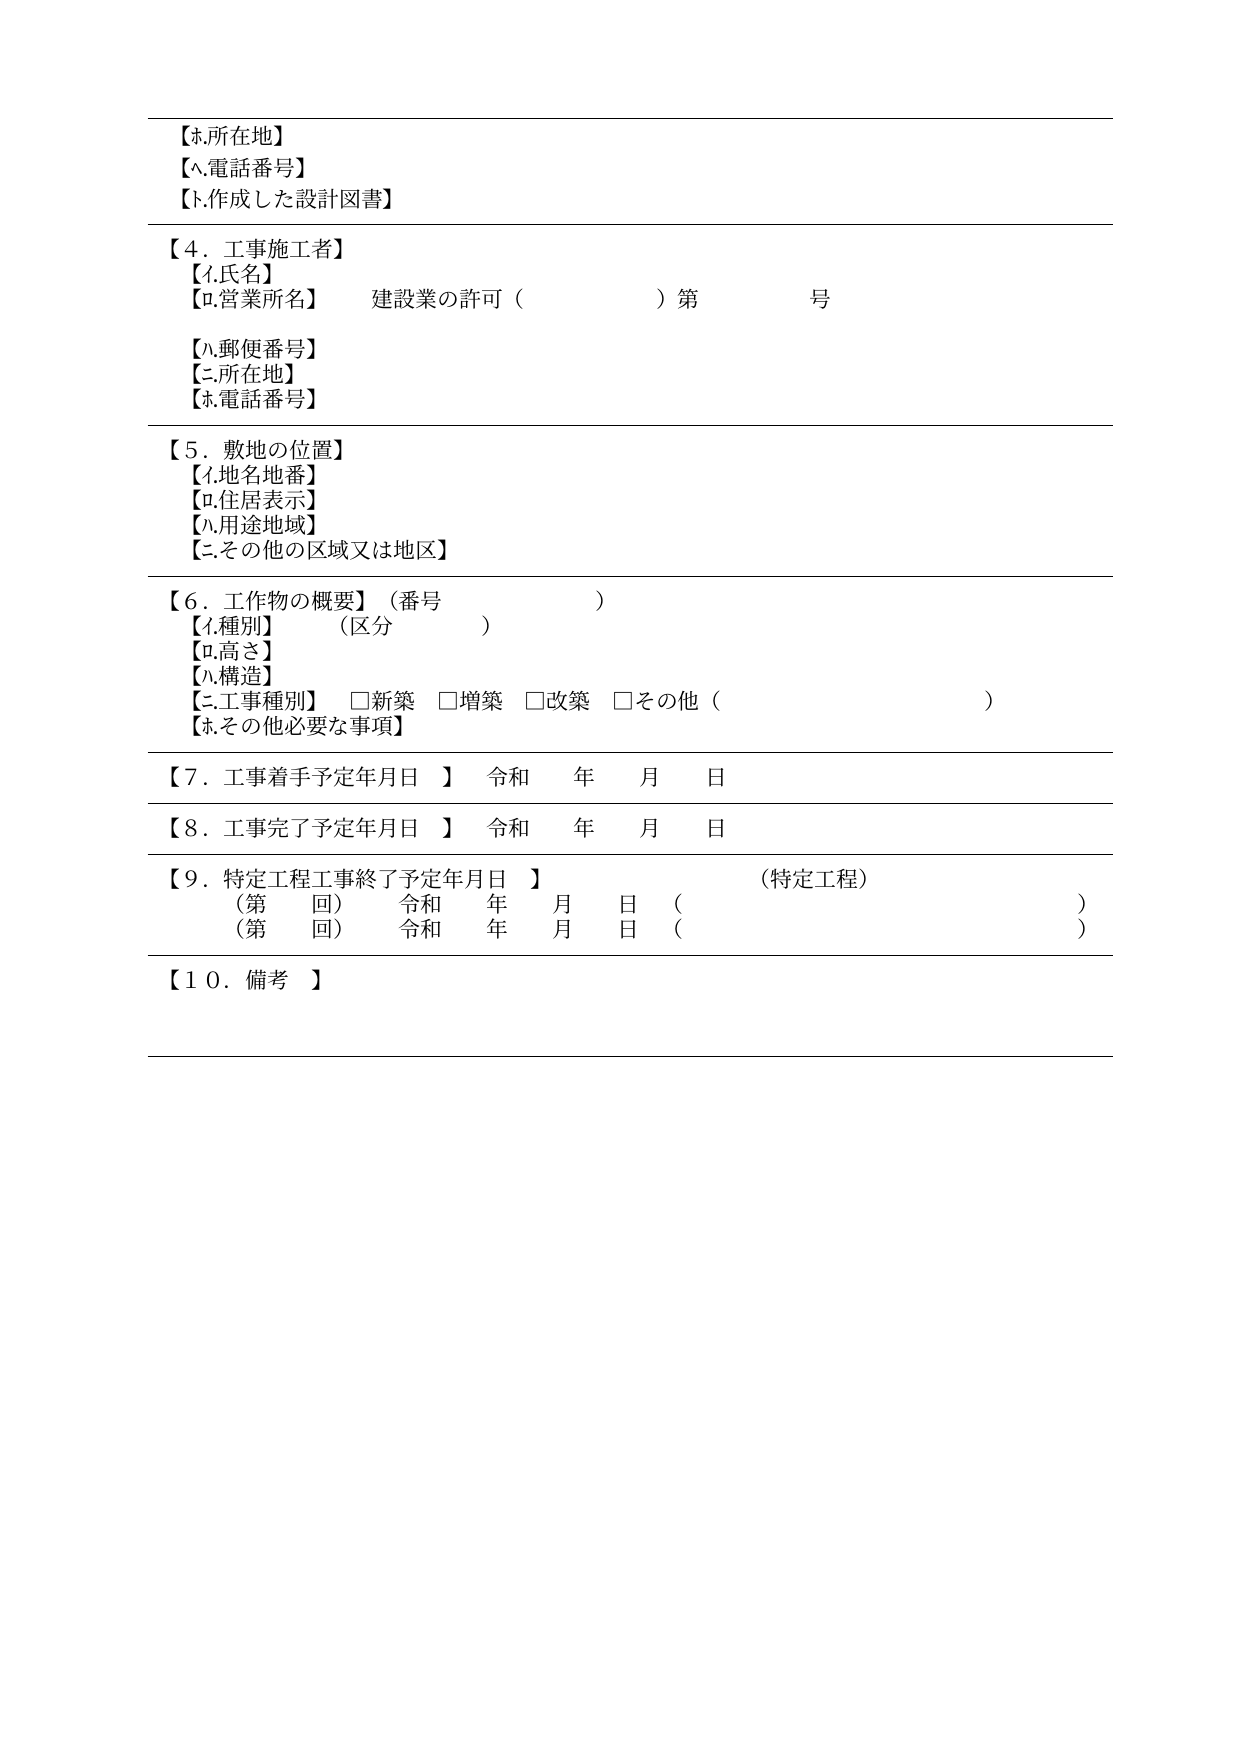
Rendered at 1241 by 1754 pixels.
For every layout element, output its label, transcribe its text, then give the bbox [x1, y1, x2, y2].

table_cell 【４．工事施工者】 【ｲ.氏名】 【ﾛ.営業所名】 建設業の許可（ ）第 号 【ﾊ.郵便番号】 【ﾆ.所在地】 【ﾎ.電話番号】 [148, 225, 1113, 425]
table_cell 【８．工事完了予定年月日 】 令和 年 月 日 [148, 804, 1113, 854]
table_cell 【６．工作物の概要】（番号 ） 【ｲ.種別】 （区分 ） 【ﾛ.高さ】 【ﾊ.構造】 【ﾆ.工事種別】 □新築 □増築 □改築 □その他（ ） 【ﾎ.その他必要な事項】 [148, 577, 1113, 752]
table_cell 【１０．備考 】 [148, 956, 1113, 1056]
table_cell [148, 119, 1113, 224]
table_cell 【５．敷地の位置】 【ｲ.地名地番】 【ﾛ.住居表示】 【ﾊ.用途地域】 【ﾆ.その他の区域又は地区】 [148, 426, 1113, 576]
table_cell 【７．工事着手予定年月日 】 令和 年 月 日 [148, 753, 1113, 803]
table_cell 【９．特定工程工事終了予定年月日 】 （特定工程） （第 回） 令和 年 月 日 （ ） （第 回） 令和 年 月 日 （ ） [148, 855, 1113, 955]
